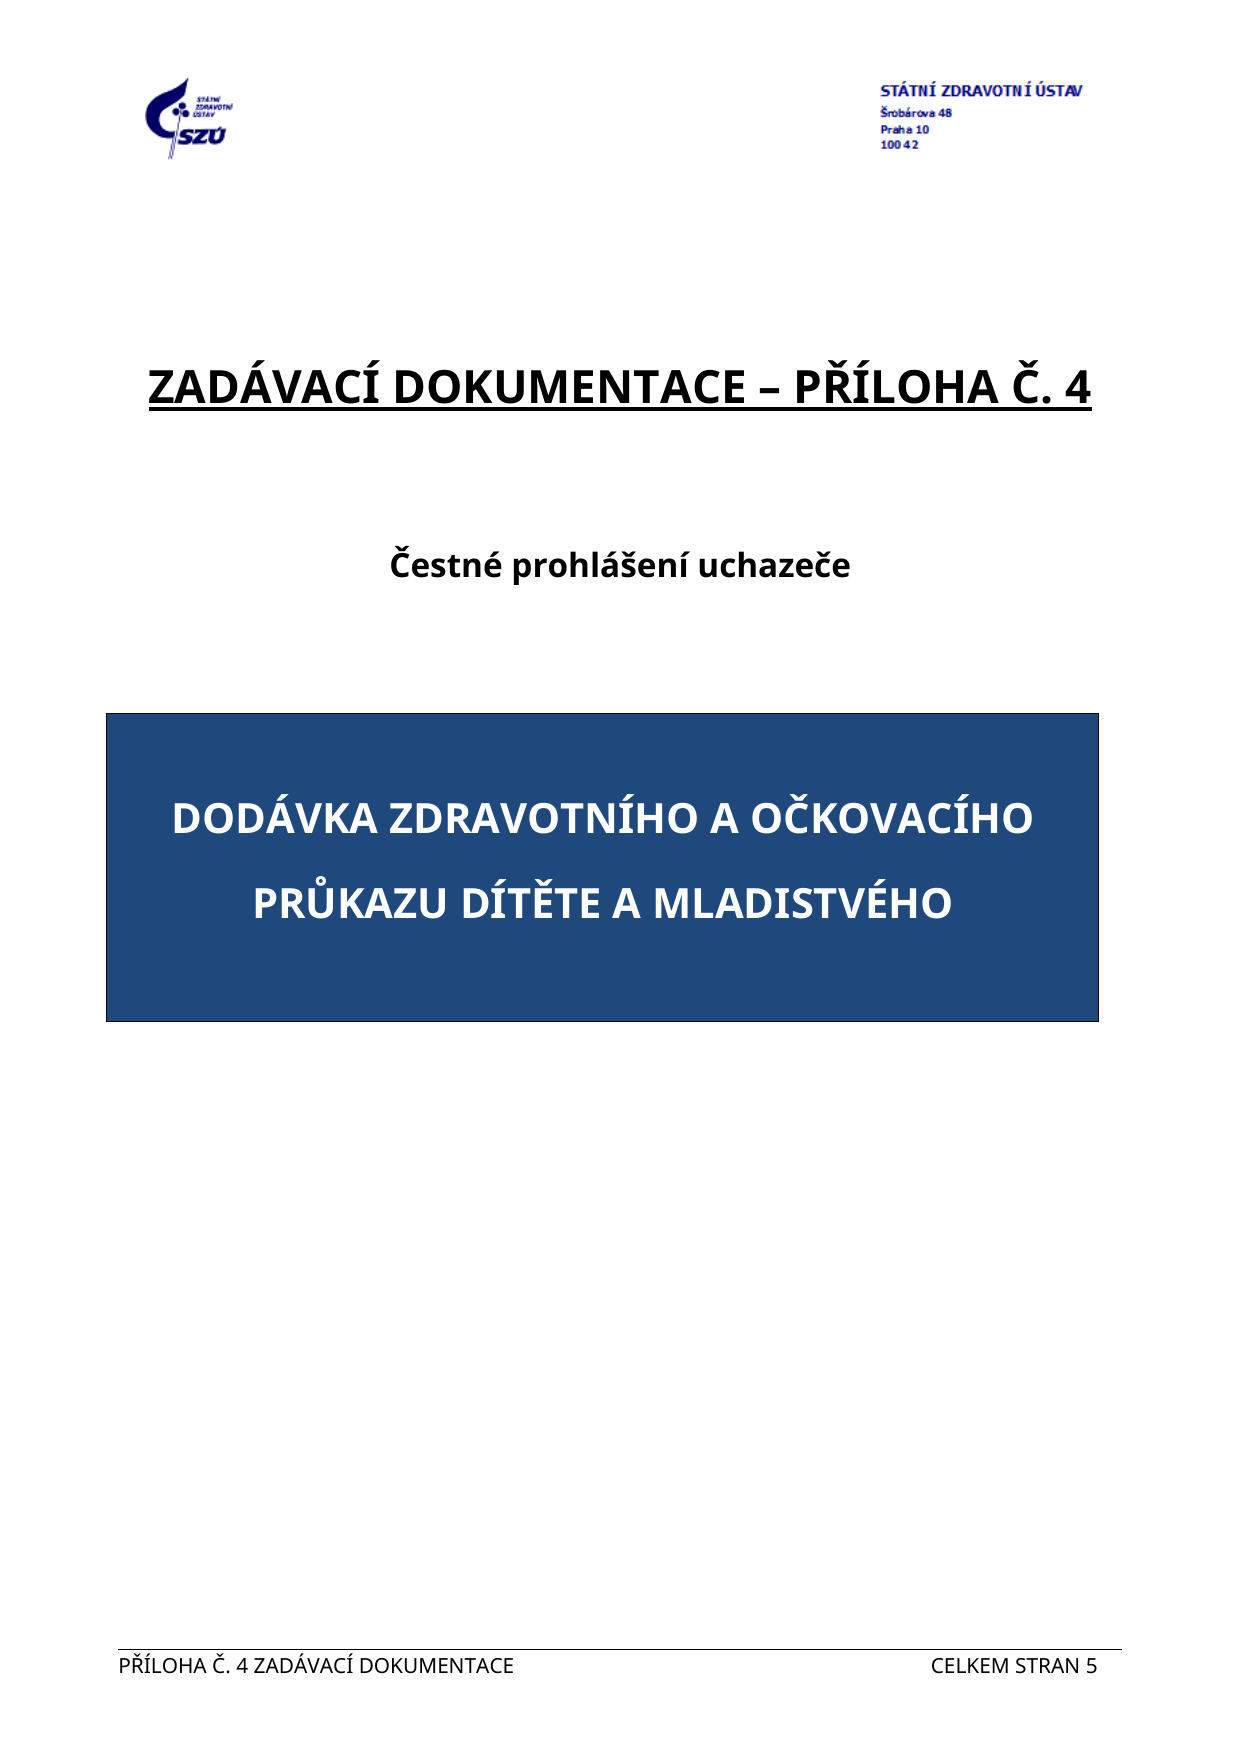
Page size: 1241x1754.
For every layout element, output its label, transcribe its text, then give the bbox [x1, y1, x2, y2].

text Čestné prohlášení uchazeče [118, 542, 1122, 588]
text ZADÁVACÍ DOKUMENTACE – PŘÍLOHA Č. 4 [118, 355, 1122, 417]
picture [136, 73, 1124, 171]
table_header DODÁVKA ZDRAVOTNÍHO A OČKOVACÍHO PRŮKAZU DÍTĚTE A MLADISTVÉHO [107, 714, 1098, 1021]
